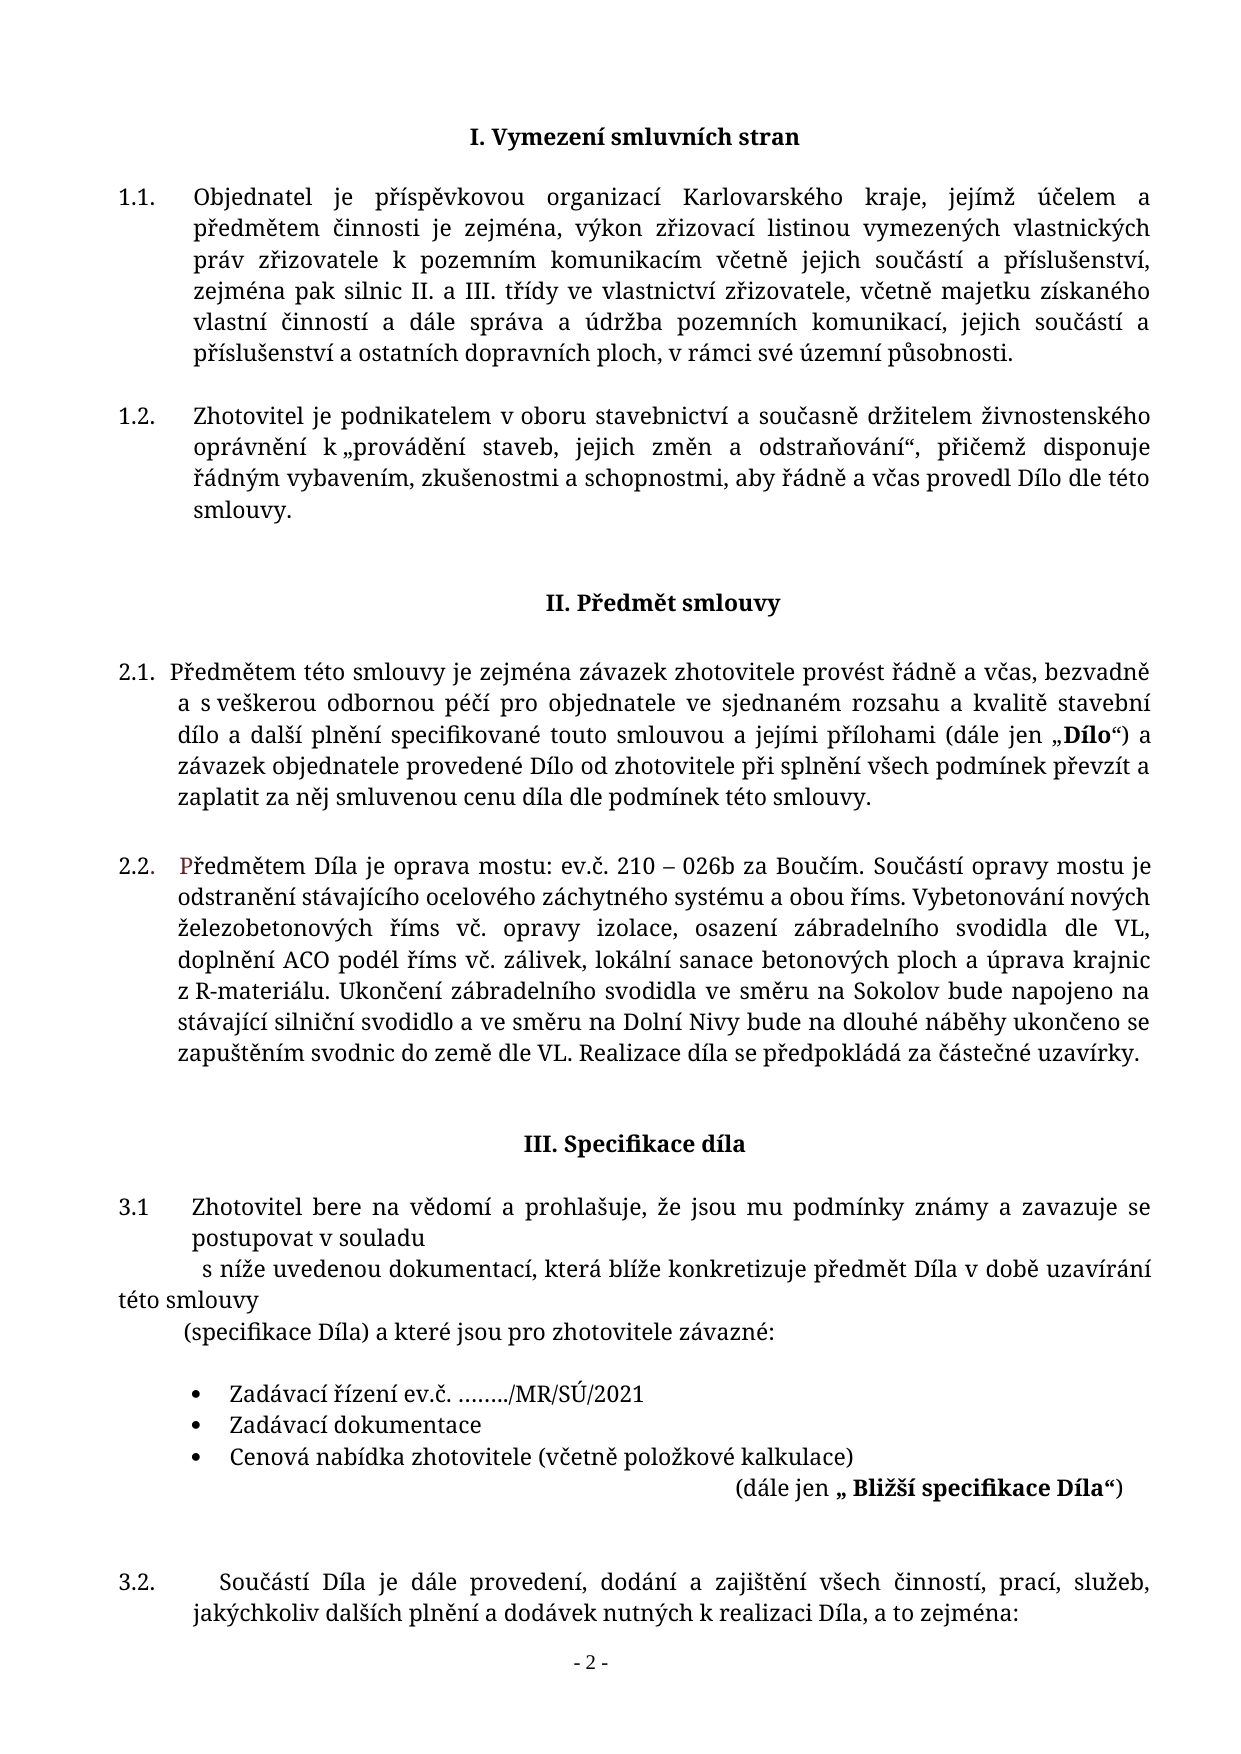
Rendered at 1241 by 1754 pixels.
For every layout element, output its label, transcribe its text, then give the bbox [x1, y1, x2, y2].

text 2.1. Předmětem této smlouvy je zejména závazek zhotovitele provést řádně a včas, bezvadně a s veškerou odbornou péčí pro objednatele ve sjednaném rozsahu a kvalitě stavební dílo a další plnění specifikované touto smlouvou a jejími přílohami (dále jen „Dílo“) a závazek objednatele provedené Dílo od zhotovitele při splnění všech podmínek převzít a zaplatit za něj smluvenou cenu díla dle podmínek této smlouvy. [118, 656, 1152, 812]
text 2.2. Předmětem Díla je oprava mostu: ev.č. 210 – 026b za Boučím. Součástí opravy mostu je odstranění stávajícího ocelového záchytného systému a obou říms. Vybetonování nových železobetonových říms vč. opravy izolace, osazení zábradelního svodidla dle VL, doplnění ACO podél říms vč. zálivek, lokální sanace betonových ploch a úprava krajnic z R-materiálu. Ukončení zábradelního svodidla ve směru na Sokolov bude napojeno na stávající silniční svodidlo a ve směru na Dolní Nivy bude na dlouhé náběhy ukončeno se zapuštěním svodnic do země dle VL. Realizace díla se předpokládá za částečné uzavírky. [118, 850, 1152, 1068]
text (specifikace Díla) a které jsou pro zhotovitele závazné: [118, 1316, 1152, 1347]
text 1.1. Objednatel je příspěvkovou organizací Karlovarského kraje, jejímž účelem a předmětem činnosti je zejména, výkon zřizovací listinou vymezených vlastnických práv zřizovatele k pozemním komunikacím včetně jejich součástí a příslušenství, zejména pak silnic II. a III. třídy ve vlastnictví zřizovatele, včetně majetku získaného vlastní činností a dále správa a údržba pozemních komunikací, jejich součástí a příslušenství a ostatních dopravních ploch, v rámci své územní působnosti. [118, 181, 1152, 368]
text II. Předmět smlouvy [174, 587, 1152, 618]
text (dále jen „ Bližší specifikace Díla“) [229, 1472, 1152, 1503]
list Zadávací řízení ev.č. ……../MR/SÚ/2021 [192, 1378, 1152, 1409]
text III. Specifikace díla [118, 1128, 1152, 1159]
list Zadávací dokumentace [192, 1409, 1152, 1441]
list Zhotovitel bere na vědomí a prohlašuje, že jsou mu podmínky známy a zavazuje se postupovat v souladu [118, 1191, 1152, 1253]
text 1.2. Zhotovitel je podnikatelem v oboru stavebnictví a současně držitelem živnostenského oprávnění k „provádění staveb, jejich změn a odstraňování“, přičemž disponuje řádným vybavením, zkušenostmi a schopnostmi, aby řádně a včas provedl Dílo dle této smlouvy. [118, 400, 1152, 525]
list Cenová nabídka zhotovitele (včetně položkové kalkulace) [192, 1441, 1152, 1472]
text 3.2. Součástí Díla je dále provedení, dodání a zajištění všech činností, prací, služeb, jakýchkoliv dalších plnění a dodávek nutných k realizaci Díla, a to zejména: [118, 1566, 1152, 1628]
text s níže uvedenou dokumentací, která blíže konkretizuje předmět Díla v době uzavírání této smlouvy [118, 1253, 1152, 1316]
text I. Vymezení smluvních stran [118, 121, 1152, 153]
